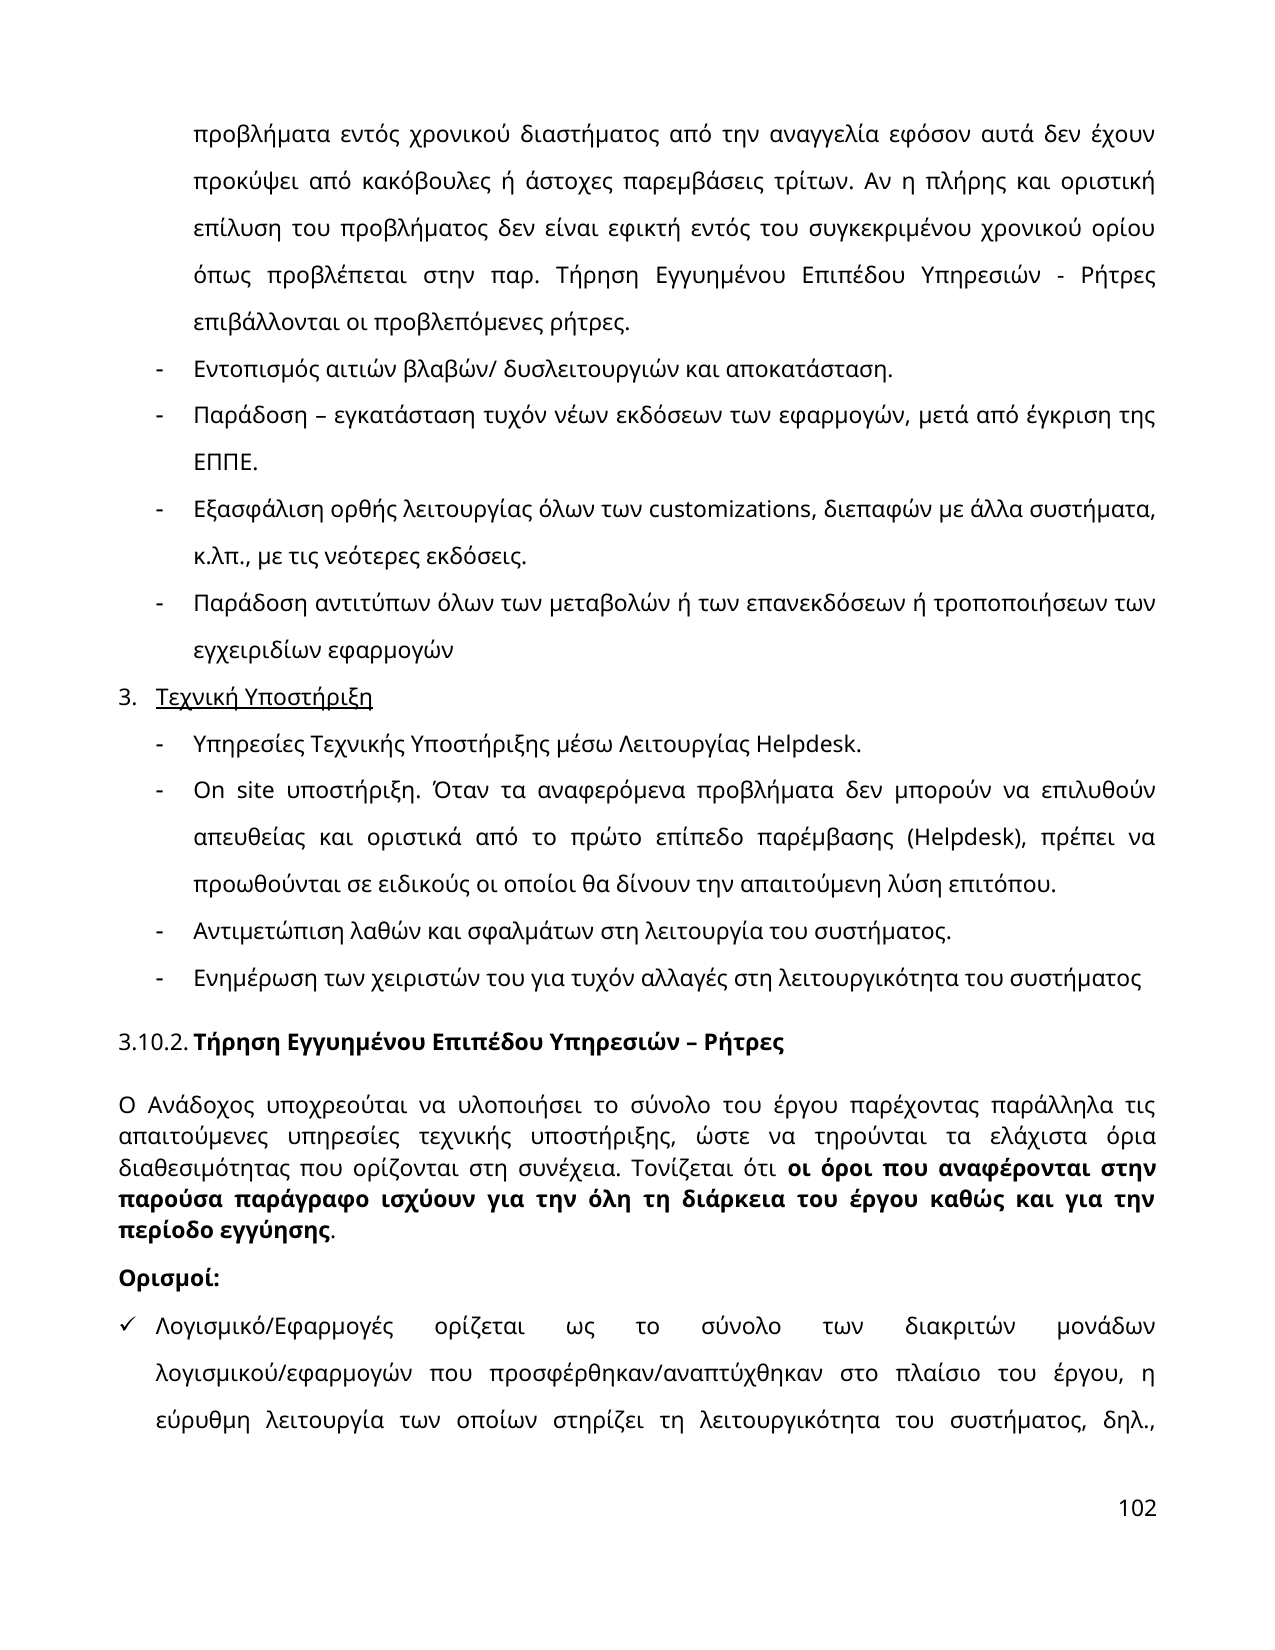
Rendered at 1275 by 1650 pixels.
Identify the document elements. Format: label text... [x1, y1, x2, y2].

list Τεχνική Υποστήριξη [118, 681, 1157, 712]
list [118, 1310, 1157, 1435]
list Εντοπισμός αιτιών βλαβών/ δυσλειτουργιών και αποκατάσταση. [156, 352, 1157, 384]
list On site υποστήριξη. Όταν τα αναφερόμενα προβλήματα δεν μπορούν να επιλυθούν απευθείας και οριστικά από το πρώτο επίπεδο παρέμβασης (Helpdesk), πρέπει να προωθούνται σε ειδικούς οι οποίοι θα δίνουν την απαιτούμενη λύση επιτόπου. [156, 774, 1157, 899]
list Παράδοση – εγκατάσταση τυχόν νέων εκδόσεων των εφαρμογών, μετά από έγκριση της ΕΠΠΕ. [156, 399, 1157, 477]
list Υπηρεσίες Τεχνικής Υποστήριξης μέσω Λειτουργίας Helpdesk. [156, 727, 1157, 759]
list Αντιμετώπιση λαθών και σφαλμάτων στη λειτουργία του συστήματος. [156, 915, 1157, 946]
list Παράδοση αντιτύπων όλων των μεταβολών ή των επανεκδόσεων ή τροποποιήσεων των εγχειριδίων εφαρμογών [156, 587, 1157, 665]
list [156, 118, 1157, 337]
text Ορισμοί: [118, 1262, 1157, 1293]
text Ο Ανάδοχος υποχρεούται να υλοποιήσει το σύνολο του έργου παρέχοντας παράλληλα τις απαιτούμενες υπηρεσίες τεχνικής υποστήριξης, ώστε να τηρούνται τα ελάχιστα όρια διαθεσιμότητας που ορίζονται στη συνέχεια. Τονίζεται ότι οι όροι που αναφέρονται στην παρούσα παράγραφο ισχύουν για την όλη τη διάρκεια του έργου καθώς και για την περίοδο εγγύησης. [118, 1089, 1157, 1245]
list Εξασφάλιση ορθής λειτουργίας όλων των customizations, διεπαφών με άλλα συστήματα, κ.λπ., με τις νεότερες εκδόσεις. [156, 493, 1157, 571]
subtitle Τήρηση Εγγυημένου Επιπέδου Υπηρεσιών – Ρήτρες [118, 1025, 1157, 1057]
list Ενημέρωση των χειριστών του για τυχόν αλλαγές στη λειτουργικότητα του συστήματος [156, 962, 1157, 993]
